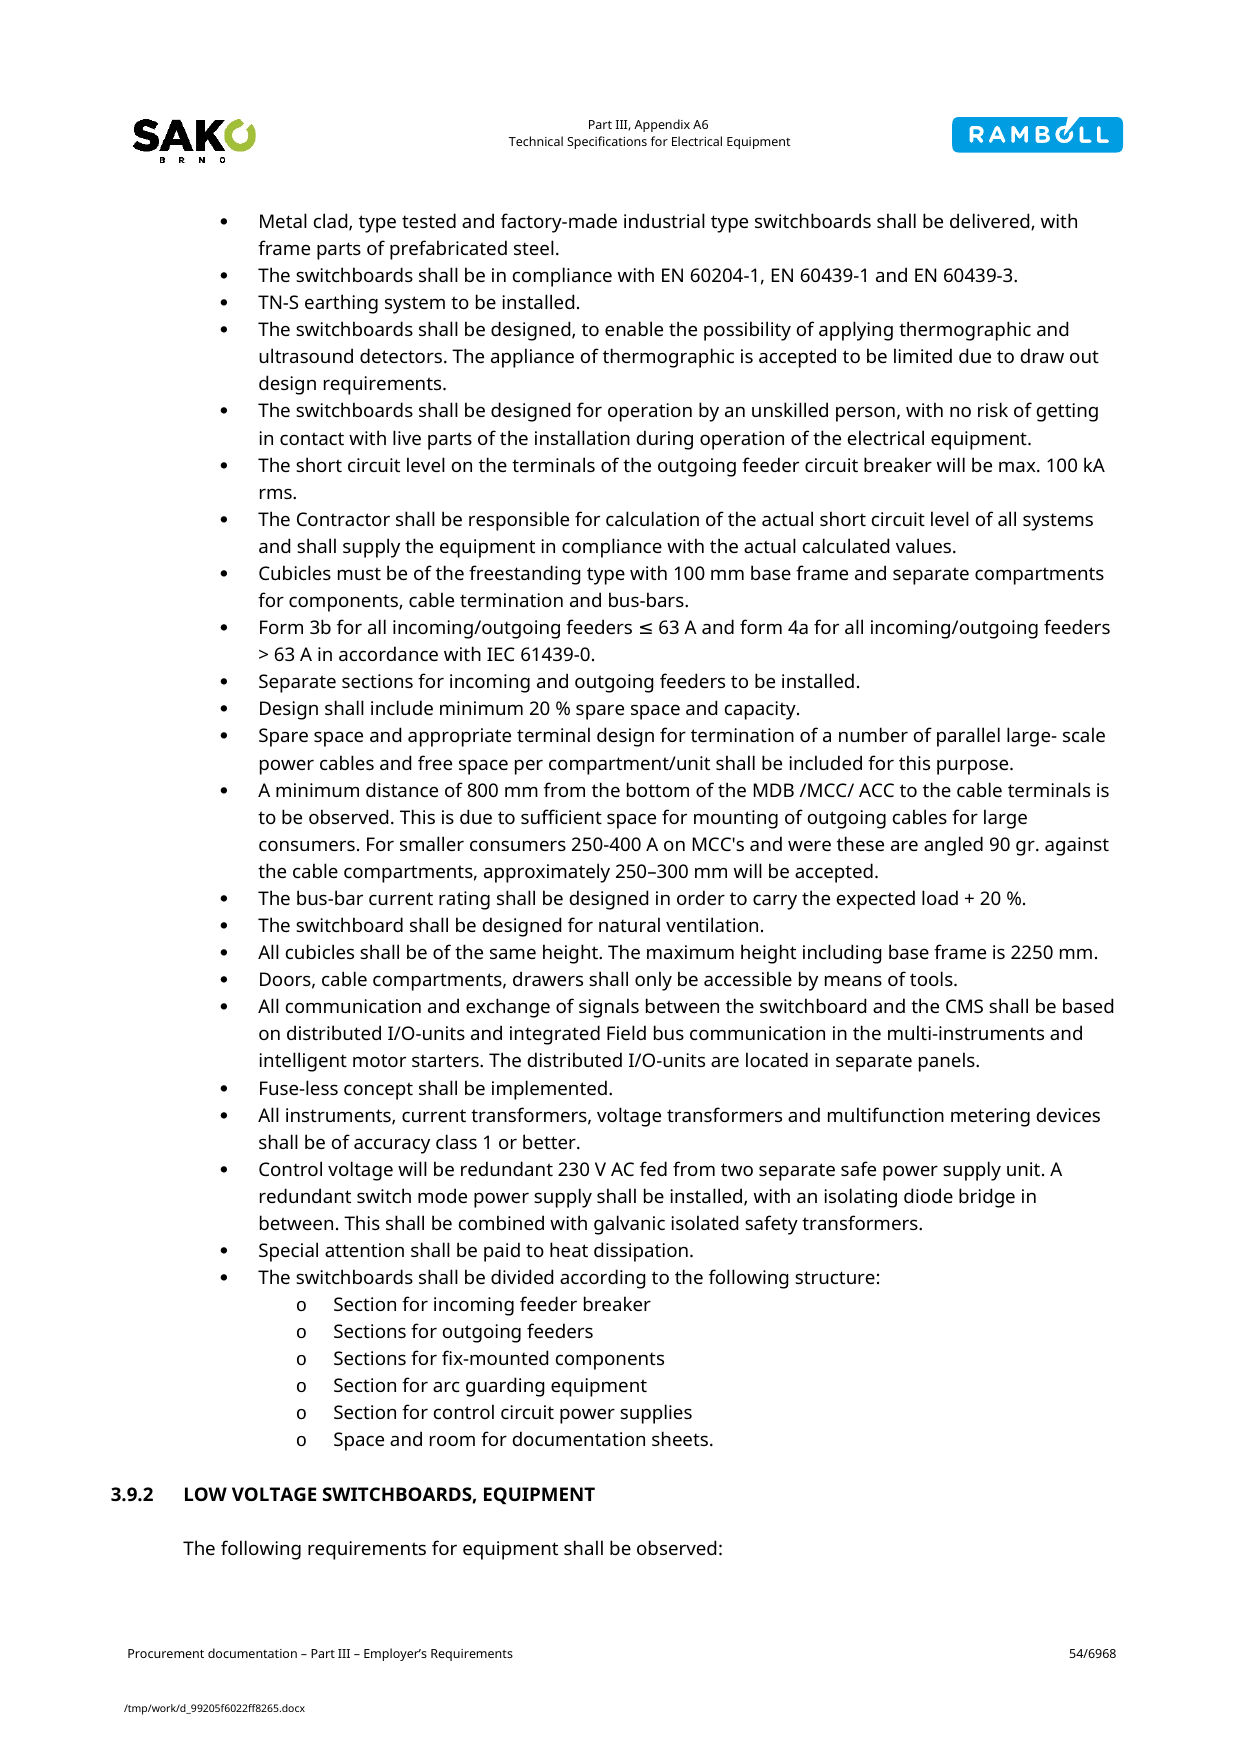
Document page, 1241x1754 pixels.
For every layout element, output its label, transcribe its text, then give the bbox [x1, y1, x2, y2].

list The switchboard shall be designed for natural ventilation. [221, 911, 1116, 938]
list Sections for outgoing feeders [296, 1317, 1116, 1344]
list Form 3b for all incoming/outgoing feeders ≤ 63 A and form 4a for all incoming/outgoing feeders > 63 A in accordance with IEC 61439-0. [221, 613, 1116, 667]
list The switchboards shall be in compliance with EN 60204-1, EN 60439-1 and EN 60439-3. [221, 261, 1116, 288]
picture [132, 119, 256, 163]
subtitle Low voltage switchboards, equipment [153, 1479, 1116, 1507]
list The bus-bar current rating shall be designed in order to carry the expected load + 20 %. [221, 884, 1116, 911]
list Section for arc guarding equipment [296, 1371, 1116, 1398]
list All instruments, current transformers, voltage transformers and multifunction metering devices shall be of accuracy class 1 or better. [221, 1100, 1116, 1154]
list Doors, cable compartments, drawers shall only be accessible by means of tools. [221, 965, 1116, 992]
list The Contractor shall be responsible for calculation of the actual short circuit level of all systems and shall supply the equipment in compliance with the actual calculated values. [221, 504, 1116, 559]
list Metal clad, type tested and factory-made industrial type switchboards shall be delivered, with frame parts of prefabricated steel. [221, 207, 1116, 261]
list The switchboards shall be designed for operation by an unskilled person, with no risk of getting in contact with live parts of the installation during operation of the electrical equipment. [221, 396, 1116, 450]
list Cubicles must be of the freestanding type with 100 mm base frame and separate compartments for components, cable termination and bus-bars. [221, 559, 1116, 613]
list Section for incoming feeder breaker [296, 1290, 1116, 1317]
list Space and room for documentation sheets. [296, 1425, 1116, 1452]
list Spare space and appropriate terminal design for termination of a number of parallel large- scale power cables and free space per compartment/unit shall be included for this purpose. [221, 721, 1116, 775]
list Section for control circuit power supplies [296, 1398, 1116, 1425]
list Sections for fix-mounted components [296, 1344, 1116, 1371]
list All communication and exchange of signals between the switchboard and the CMS shall be based on distributed I/O-units and integrated Field bus communication in the multi-instruments and intelligent motor starters. The distributed I/O-units are located in separate panels. [221, 992, 1116, 1073]
list The switchboards shall be divided according to the following structure: [221, 1263, 1116, 1290]
list All cubicles shall be of the same height. The maximum height including base frame is 2250 mm. [221, 938, 1116, 965]
list The short circuit level on the terminals of the outgoing feeder circuit breaker will be max. 100 kA rms. [221, 450, 1116, 504]
text The following requirements for equipment shall be observed: [183, 1534, 1116, 1561]
list A minimum distance of 800 mm from the bottom of the MDB /MCC/ ACC to the cable terminals is to be observed. This is due to sufficient space for mounting of outgoing cables for large consumers. For smaller consumers 250-400 A on MCC's and were these are angled 90 gr. against the cable compartments, approximately 250–300 mm will be accepted. [221, 775, 1116, 884]
list Special attention shall be paid to heat dissipation. [221, 1236, 1116, 1263]
list Control voltage will be redundant 230 V AC fed from two separate safe power supply unit. A redundant switch mode power supply shall be installed, with an isolating diode bridge in between. This shall be combined with galvanic isolated safety transformers. [221, 1154, 1116, 1236]
list Fuse-less concept shall be implemented. [221, 1073, 1116, 1100]
list The switchboards shall be designed, to enable the possibility of applying thermographic and ultrasound detectors. The appliance of thermographic is accepted to be limited due to draw out design requirements. [221, 315, 1116, 396]
list Design shall include minimum 20 % spare space and capacity. [221, 694, 1116, 721]
list Separate sections for incoming and outgoing feeders to be installed. [221, 667, 1116, 694]
list TN-S earthing system to be installed. [221, 288, 1116, 315]
